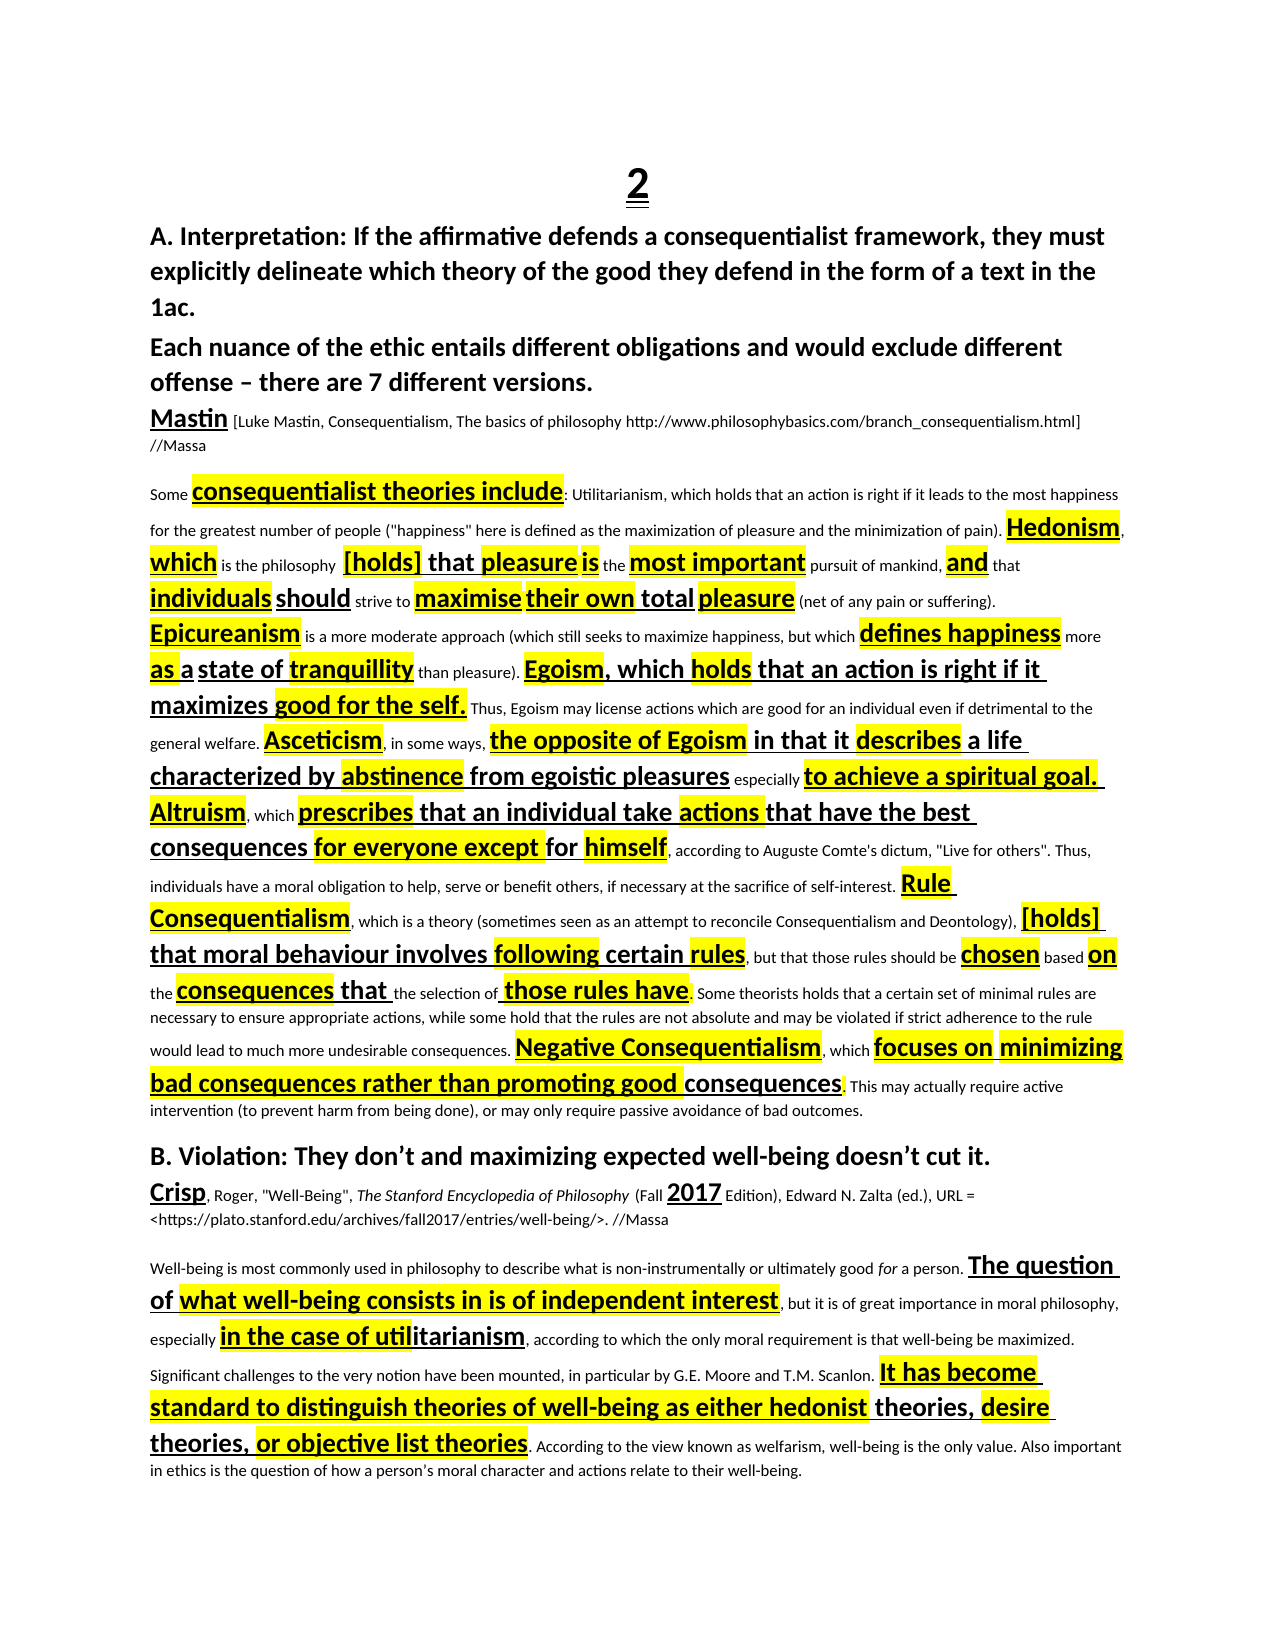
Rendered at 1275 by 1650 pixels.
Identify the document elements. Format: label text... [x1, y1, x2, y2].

text Crisp, Roger, "Well-Being", The Stanford Encyclopedia of Philosophy (Fall 2017 Edition), Edward N. Zalta (ed.), URL = <https://plato.stanford.edu/archives/fall2017/entries/well-being/>. //Massa [150, 1175, 1125, 1229]
subtitle Each nuance of the ethic entails different obligations and would exclude different offense – there are 7 different versions. [150, 330, 1125, 398]
subtitle 2 [150, 154, 1125, 210]
subtitle B. Violation: They don’t and maximizing expected well-being doesn’t cut it. [150, 1139, 1125, 1172]
text Mastin [Luke Mastin, Consequentialism, The basics of philosophy http://www.philosophybasics.com/branch_consequentialism.html] //Massa [150, 401, 1125, 456]
text Well-being is most commonly used in philosophy to describe what is non-instrumentally or ultimately good for a person. The question of what well-being consists in is of independent interest, but it is of great importance in moral philosophy, especially in the case of utilitarianism, according to which the only moral requirement is that well-being be maximized. Significant challenges to the very notion have been mounted, in particular by G.E. Moore and T.M. Scanlon. It has become standard to distinguish theories of well-being as either hedonist theories, desire theories, or objective list theories. According to the view known as welfarism, well-being is the only value. Also important in ethics is the question of how a person’s moral character and actions relate to their well-being. [150, 1248, 1125, 1481]
text Some consequentialist theories include: Utilitarianism, which holds that an action is right if it leads to the most happiness for the greatest number of people ("happiness" here is defined as the maximization of pleasure and the minimization of pain). Hedonism, which is the philosophy [holds] that pleasure is the most important pursuit of mankind, and that individuals should strive to maximise their own total pleasure (net of any pain or suffering). Epicureanism is a more moderate approach (which still seeks to maximize happiness, but which defines happiness more as a state of tranquillity than pleasure). Egoism, which holds that an action is right if it maximizes good for the self. Thus, Egoism may license actions which are good for an individual even if detrimental to the general welfare. Asceticism, in some ways, the opposite of Egoism in that it describes a life characterized by abstinence from egoistic pleasures especially to achieve a spiritual goal. Altruism, which prescribes that an individual take actions that have the best consequences for everyone except for himself, according to Auguste Comte's dictum, "Live for others". Thus, individuals have a moral obligation to help, serve or benefit others, if necessary at the sacrifice of self-interest. Rule Consequentialism, which is a theory (sometimes seen as an attempt to reconcile Consequentialism and Deontology), [holds] that moral behaviour involves following certain rules, but that those rules should be chosen based on the consequences that the selection of those rules have. Some theorists holds that a certain set of minimal rules are necessary to ensure appropriate actions, while some hold that the rules are not absolute and may be violated if strict adherence to the rule would lead to much more undesirable consequences. Negative Consequentialism, which focuses on minimizing bad consequences rather than promoting good consequences. This may actually require active intervention (to prevent harm from being done), or may only require passive avoidance of bad outcomes. [150, 474, 1125, 1121]
subtitle A. Interpretation: If the affirmative defends a consequentialist framework, they must explicitly delineate which theory of the good they defend in the form of a text in the 1ac. [150, 219, 1125, 323]
